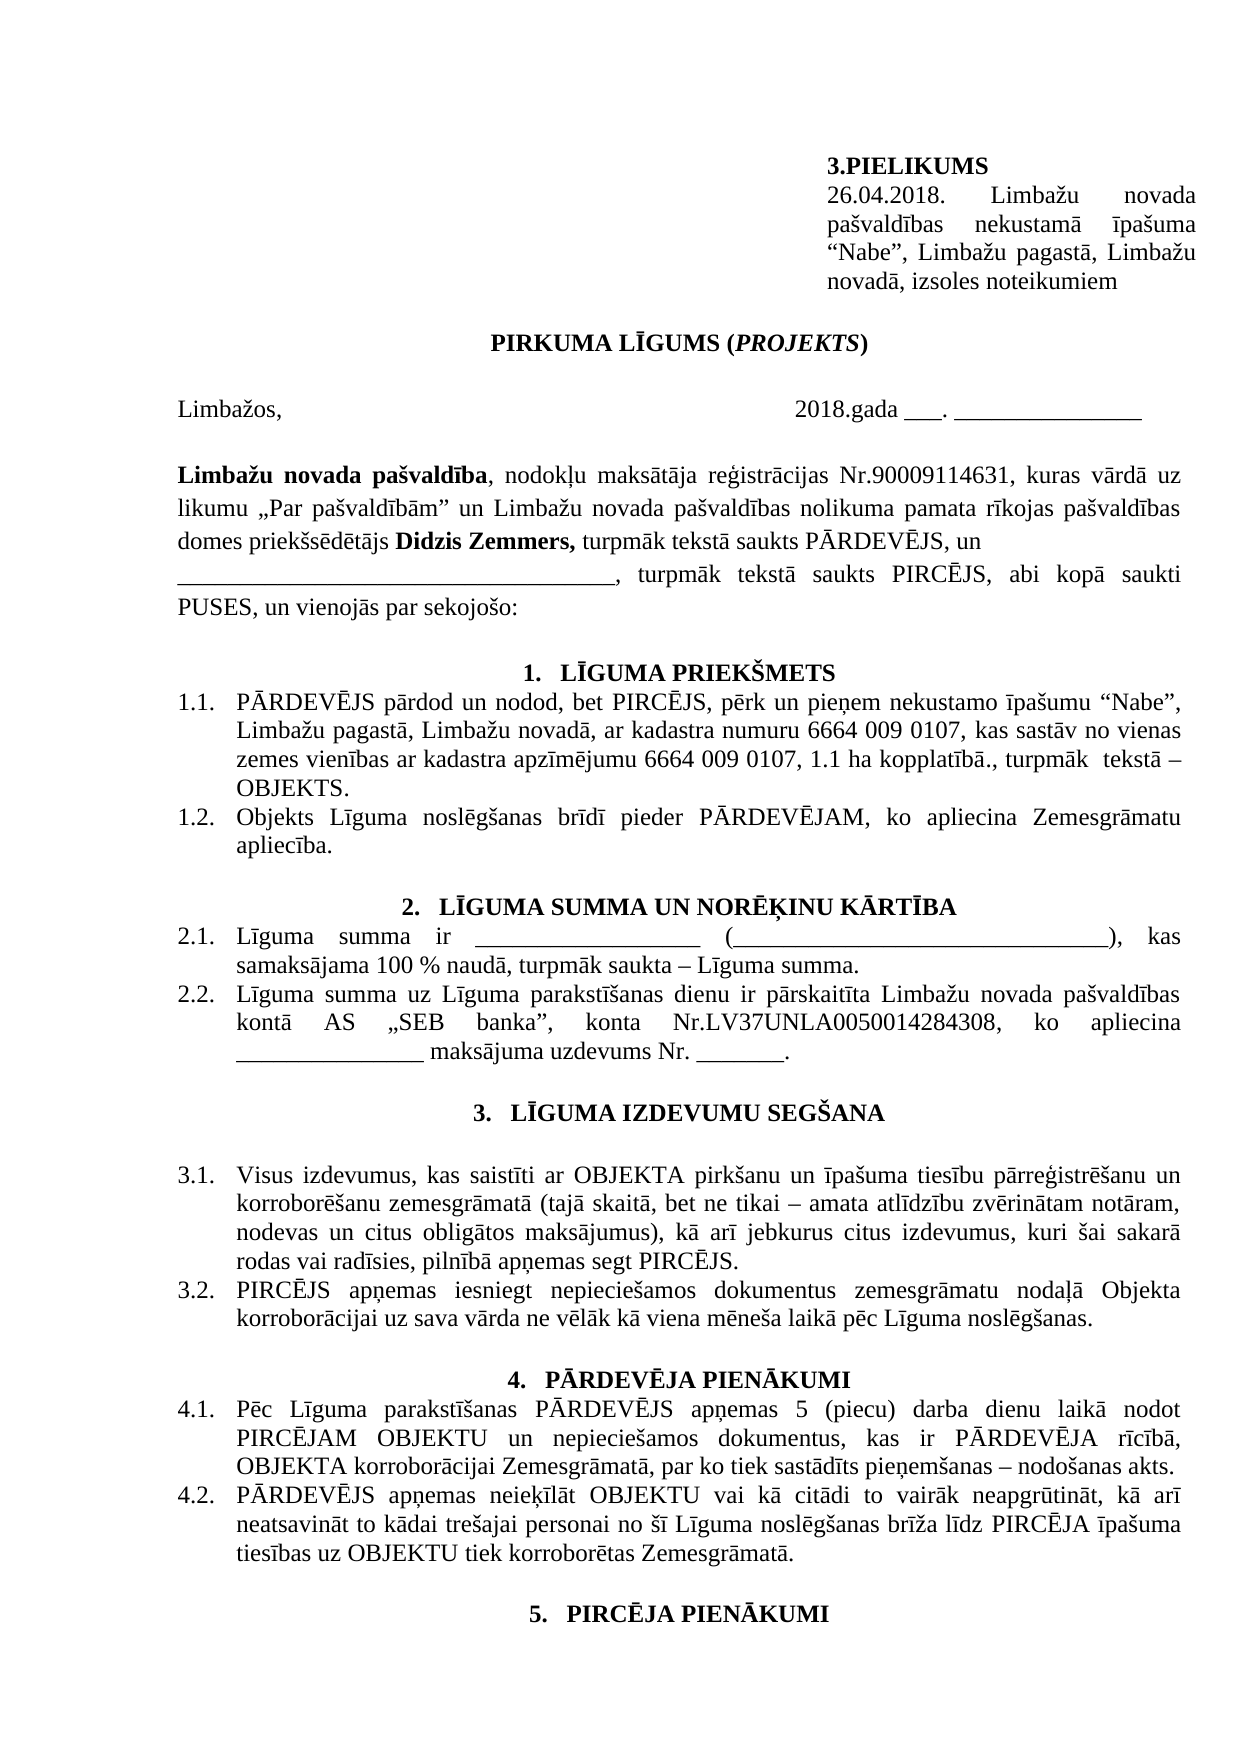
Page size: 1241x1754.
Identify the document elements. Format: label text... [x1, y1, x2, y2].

list Līguma summa un norēķinu kārtība [177, 892, 1181, 921]
text Limbažu novada pašvaldība, nodokļu maksātāja reģistrācijas Nr.90009114631, kuras vārdā uz likumu „Par pašvaldībām” un Limbažu novada pašvaldības nolikuma pamata rīkojas pašvaldības domes priekšsēdētājs Didzis Zemmers, turpmāk tekstā saukts Pārdevējs, un [177, 460, 1181, 555]
list Pārdevēja pienākumi [177, 1365, 1181, 1394]
text Pirkuma līgums (projekts) [177, 328, 1181, 357]
text 26.04.2018. Limbažu novada pašvaldības nekustamā īpašuma “Nabe”, Limbažu pagastā, Limbažu novadā, izsoles noteikumiem [827, 180, 1196, 295]
list Objekts Līguma noslēgšanas brīdī pieder Pārdevējam, ko apliecina Zemesgrāmatu apliecība. [177, 802, 1181, 859]
list Pārdevējs apņemas neieķīlāt Objektu vai kā citādi to vairāk neapgrūtināt, kā arī neatsavināt to kādai trešajai personai no šī Līguma noslēgšanas brīža līdz Pircēja īpašuma tiesības uz Objektu tiek korroborētas Zemesgrāmatā. [177, 1480, 1181, 1566]
list Līguma summa ir __________________ (______________________________), kas samaksājama 100 % naudā, turpmāk saukta – Līguma summa. [177, 921, 1181, 979]
list Pēc Līguma parakstīšanas Pārdevējs apņemas 5 (piecu) darba dienu laikā nodot Pircējam Objektu un nepieciešamos dokumentus, kas ir Pārdevēja rīcībā, Objekta korroborācijai Zemesgrāmatā, par ko tiek sastādīts pieņemšanas – nodošanas akts. [177, 1394, 1181, 1480]
list Pārdevējs pārdod un nodod, bet Pircējs, pērk un pieņem nekustamo īpašumu “Nabe”, Limbažu pagastā, Limbažu novadā, ar kadastra numuru 6664 009 0107, kas sastāv no vienas zemes vienības ar kadastra apzīmējumu 6664 009 0107, 1.1 ha kopplatībā., turpmāk tekstā – Objekts. [177, 687, 1181, 802]
text ___________________________________, turpmāk tekstā saukts Pircējs, abi kopā saukti PUSES, un vienojās par sekojošo: [177, 559, 1181, 621]
list Visus izdevumus, kas saistīti ar Objekta pirkšanu un īpašuma tiesību pārreģistrēšanu un korroborēšanu zemesgrāmatā (tajā skaitā, bet ne tikai – amata atlīdzību zvērinātam notāram, nodevas un citus obligātos maksājumus), kā arī jebkurus citus izdevumus, kuri šai sakarā rodas vai radīsies, pilnībā apņemas segt Pircējs. [177, 1160, 1181, 1275]
list PIRCĒJA PIENĀKUMI [177, 1599, 1181, 1628]
list Līguma Izdevumu segšana [177, 1098, 1181, 1127]
list Pircējs apņemas iesniegt nepieciešamos dokumentus zemesgrāmatu nodaļā Objekta korroborācijai uz sava vārda ne vēlāk kā viena mēneša laikā pēc Līguma noslēgšanas. [177, 1275, 1181, 1332]
list līguma priekšmets [177, 658, 1181, 687]
list Līguma summa uz Līguma parakstīšanas dienu ir pārskaitīta Limbažu novada pašvaldības kontā AS „SEB banka”, konta Nr.LV37UNLA0050014284308, ko apliecina _______________ maksājuma uzdevums Nr. _______. [177, 979, 1181, 1065]
text 3.pielikums [827, 151, 1181, 180]
text Limbažos, 2018.gada ___. _______________ [177, 394, 1181, 423]
